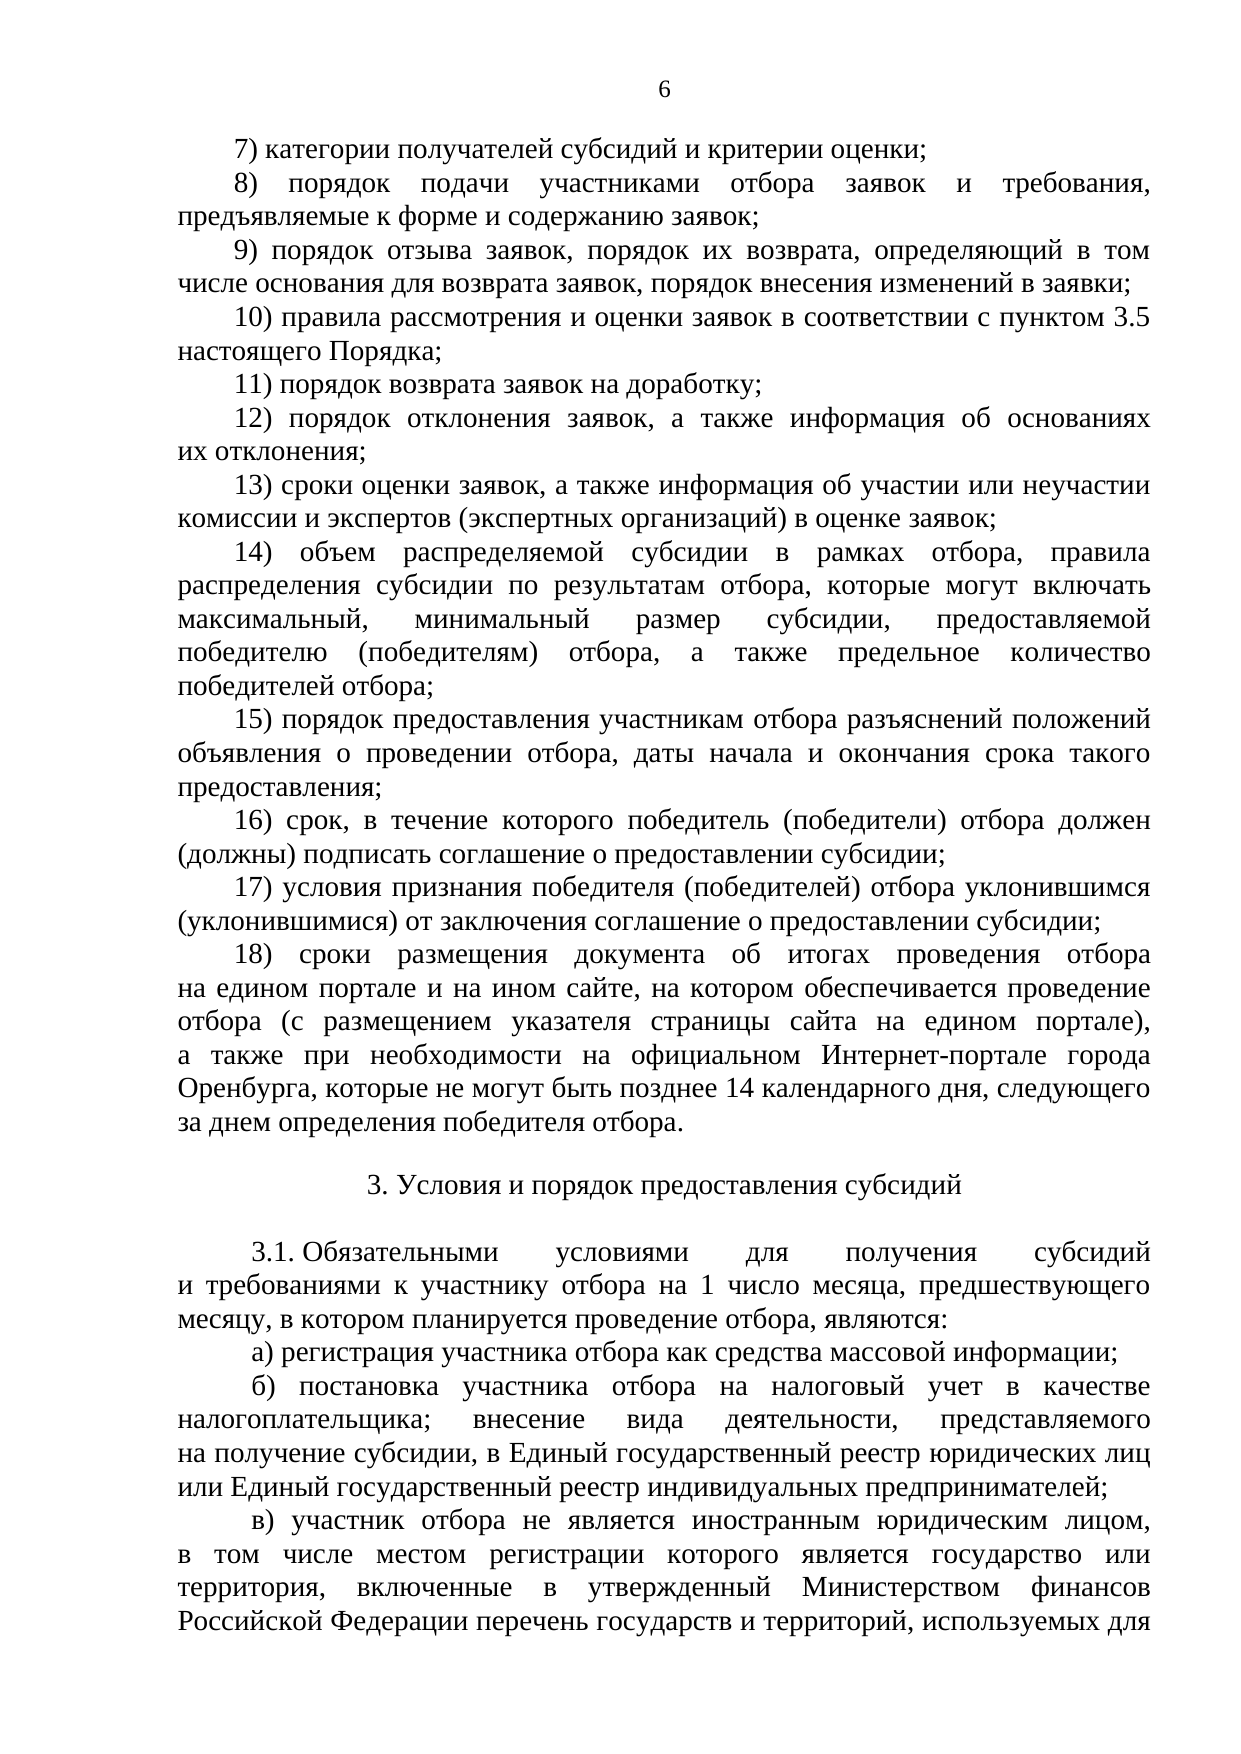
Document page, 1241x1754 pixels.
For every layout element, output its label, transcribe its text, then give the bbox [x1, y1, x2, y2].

text 3. Условия и порядок предоставления субсидий [177, 1167, 1152, 1200]
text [177, 1502, 1152, 1636]
text 11) порядок возврата заявок на доработку; [177, 366, 1152, 400]
text 8) порядок подачи участниками отбора заявок и требования, предъявляемые к форме и содержанию заявок; [177, 165, 1152, 232]
text 10) правила рассмотрения и оценки заявок в соответствии с пунктом 3.5 настоящего Порядка; [177, 299, 1152, 366]
text 17) условия признания победителя (победителей) отбора уклонившимся (уклонившимися) от заключения соглашение о предоставлении субсидии; [177, 869, 1152, 936]
text 12) порядок отклонения заявок, а также информация об основаниях их отклонения; [177, 400, 1152, 467]
text 7) категории получателей субсидий и критерии оценки; [177, 131, 1152, 165]
text а) регистрация участника отбора как средства массовой информации; [177, 1334, 1152, 1368]
text 15) порядок предоставления участникам отбора разъяснений положений объявления о проведении отбора, даты начала и окончания срока такого предоставления; [177, 702, 1152, 802]
text 13) сроки оценки заявок, а также информация об участии или неучастии комиссии и экспертов (экспертных организаций) в оценке заявок; [177, 467, 1152, 534]
text 3.1. Обязательными условиями для получения субсидий и требованиями к участнику отбора на 1 число месяца, предшествующего месяцу, в котором планируется проведение отбора, являются: [177, 1234, 1152, 1334]
text 14) объем распределяемой субсидии в рамках отбора, правила распределения субсидии по результатам отбора, которые могут включать максимальный, минимальный размер субсидии, предоставляемой победителю (победителям) отбора, а также предельное количество победителей отбора; [177, 534, 1152, 702]
text 16) срок, в течение которого победитель (победители) отбора должен (должны) подписать соглашение о предоставлении субсидии; [177, 802, 1152, 869]
text 18) сроки размещения документа об итогах проведения отбора на едином портале и на ином сайте, на котором обеспечивается проведение отбора (с размещением указателя страницы сайта на едином портале), а также при необходимости на официальном Интернет-портале города Оренбурга, которые не могут быть позднее 14 календарного дня, следующего за днем определения победителя отбора. [177, 936, 1152, 1138]
text б) постановка участника отбора на налоговый учет в качестве налогоплательщика; внесение вида деятельности, представляемого на получение субсидии, в Единый государственный реестр юридических лиц или Единый государственный реестр индивидуальных предпринимателей; [177, 1368, 1152, 1502]
text 9) порядок отзыва заявок, порядок их возврата, определяющий в том числе основания для возврата заявок, порядок внесения изменений в заявки; [177, 232, 1152, 299]
